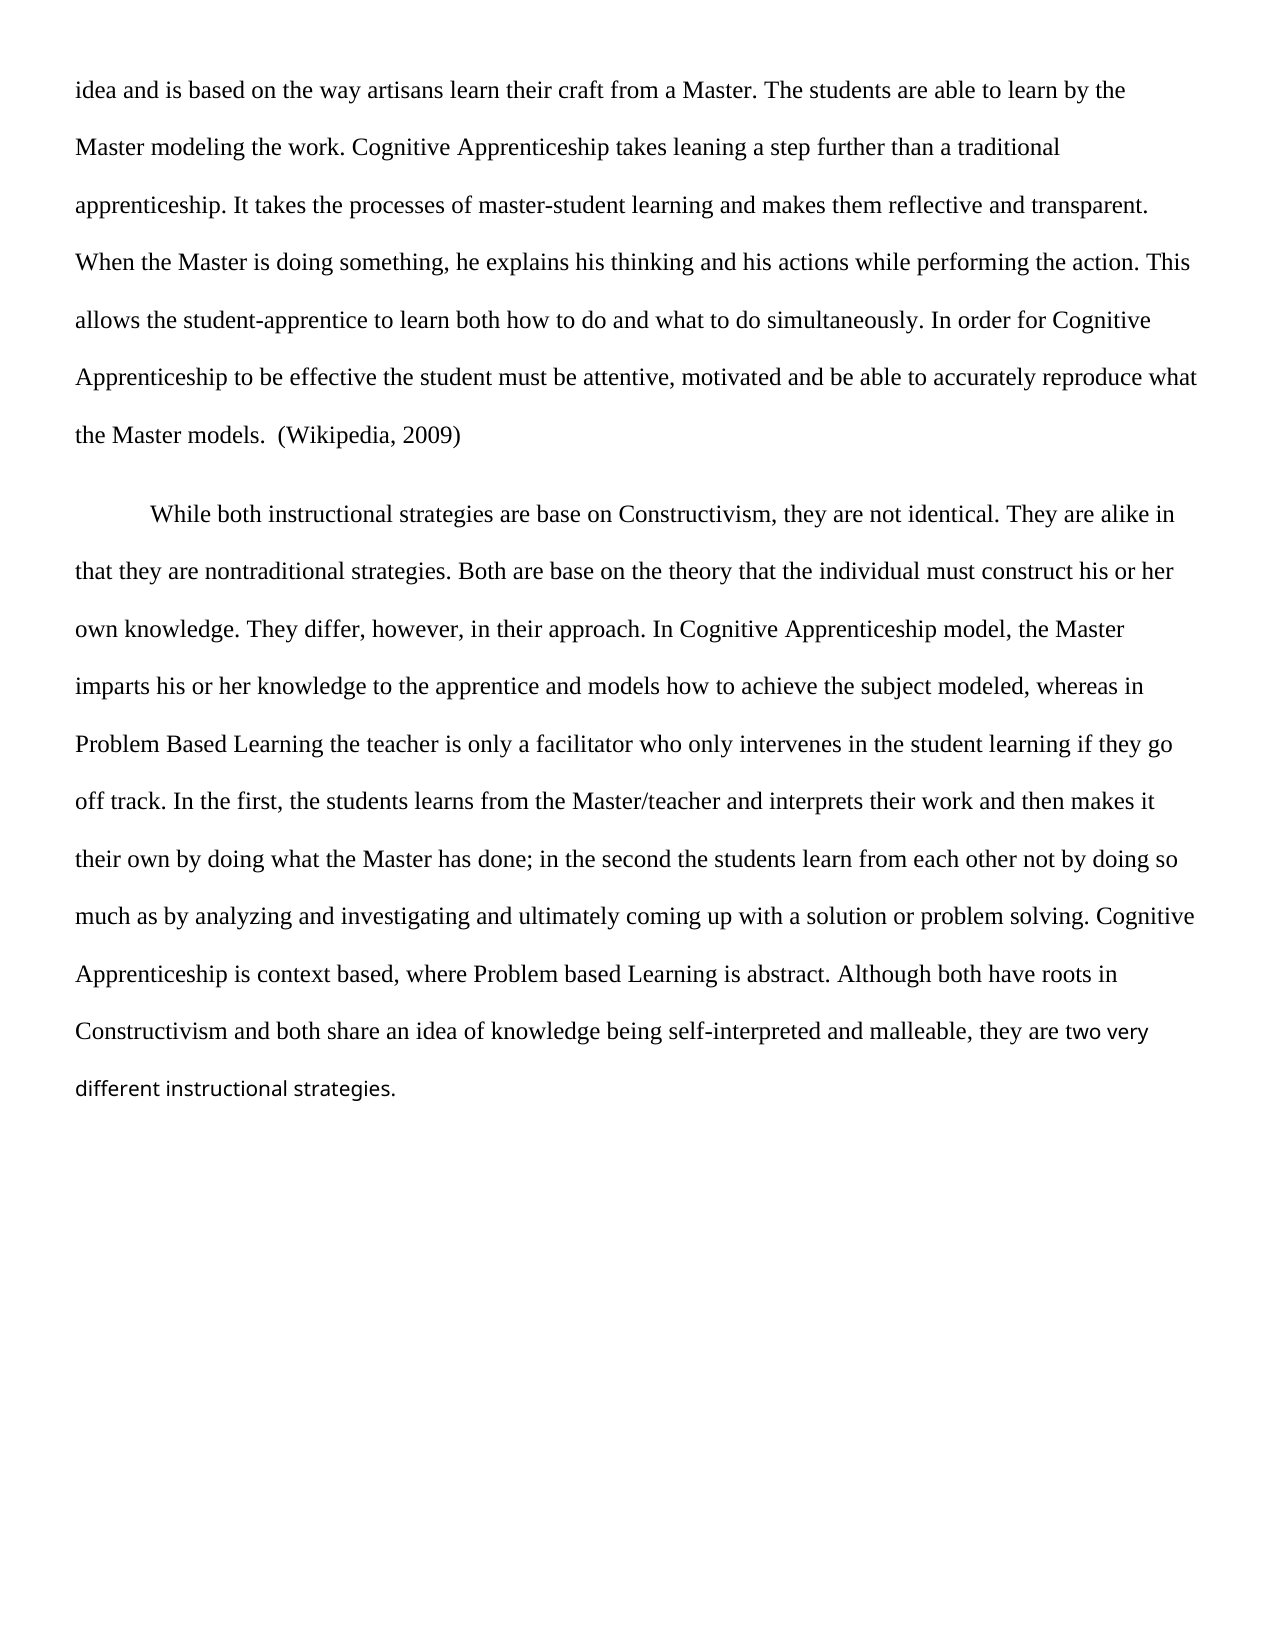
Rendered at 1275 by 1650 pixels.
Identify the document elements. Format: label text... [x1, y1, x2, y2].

text While both instructional strategies are base on Constructivism, they are not identical. They are alike in that they are nontraditional strategies. Both are base on the theory that the individual must construct his or her own knowledge. They differ, however, in their approach. In Cognitive Apprenticeship model, the Master imparts his or her knowledge to the apprentice and models how to achieve the subject modeled, whereas in Problem Based Learning the teacher is only a facilitator who only intervenes in the student learning if they go off track. In the first, the students learns from the Master/teacher and interprets their work and then makes it their own by doing what the Master has done; in the second the students learn from each other not by doing so much as by analyzing and investigating and ultimately coming up with a solution or problem solving. Cognitive Apprenticeship is context based, where Problem based Learning is abstract. Although both have roots in Constructivism and both share an idea of knowledge being self-interpreted and malleable, they are two very different instructional strategies. [75, 499, 1200, 1103]
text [75, 75, 1200, 449]
